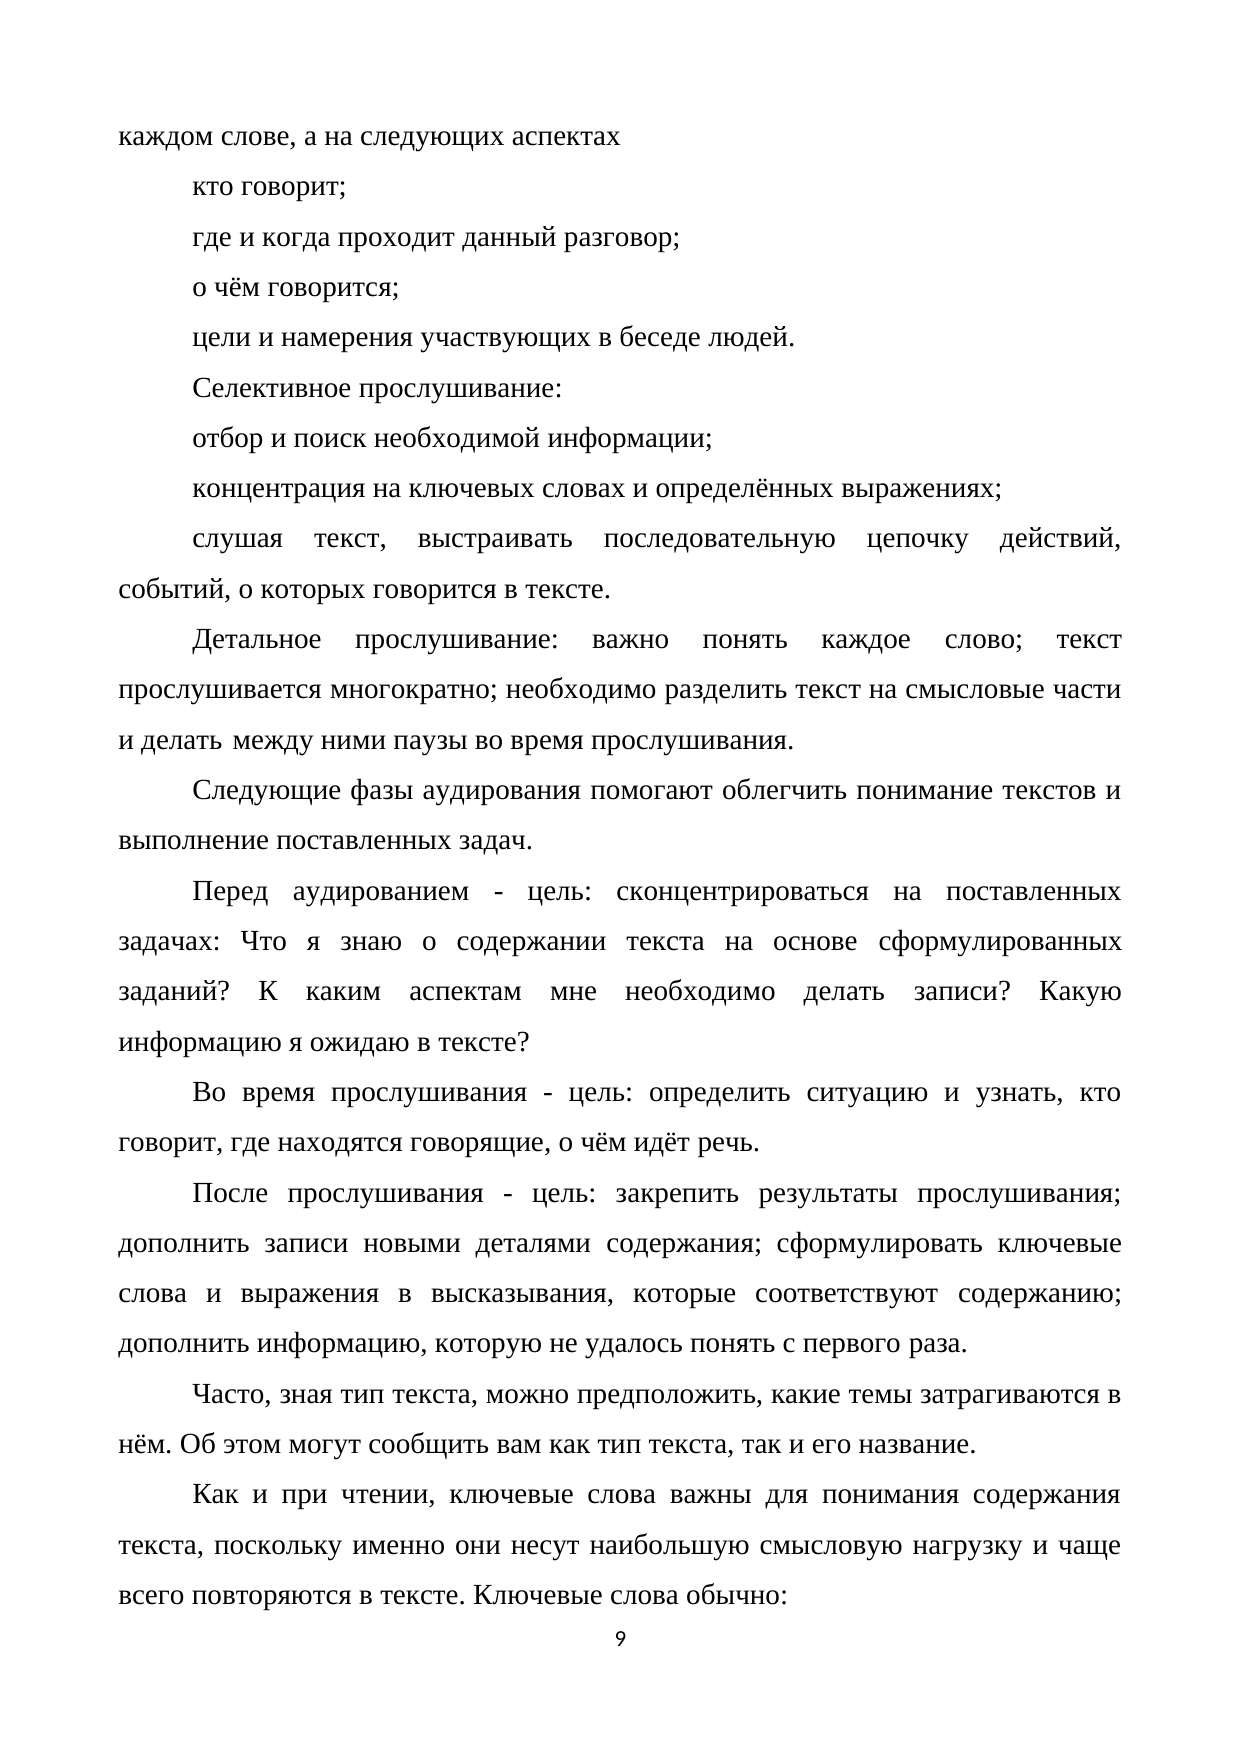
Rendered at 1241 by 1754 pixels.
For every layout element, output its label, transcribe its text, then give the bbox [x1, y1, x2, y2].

text Селективное прослушивание: [118, 370, 1122, 403]
text Детальное прослушивание: важно понять каждое слово; текст прослушивается многократно; необходимо разделить текст на смысловые части и делать между ними паузы во время прослушивания. [118, 621, 1122, 755]
text Во время прослушивания - цель: определить ситуацию и узнать, кто говорит, где находятся говорящие, о чём идёт речь. [118, 1074, 1122, 1158]
text цели и намерения участвующих в беседе людей. [118, 319, 1122, 353]
text Как и при чтении, ключевые слова важны для понимания содержания текста, поскольку именно они несут наибольшую смысловую нагрузку и чаще всего повторяются в тексте. Ключевые слова обычно: [118, 1477, 1122, 1611]
text Перед аудированием - цель: сконцентрироваться на поставленных задачах: Что я знаю о содержании текста на основе сформулированных заданий? К каким аспектам мне необходимо делать записи? Какую информацию я ожидаю в тексте? [118, 873, 1122, 1057]
text отбор и поиск необходимой информации; [118, 420, 1122, 453]
text Часто, зная тип текста, можно предположить, какие темы затрагиваются в нём. Об этом могут сообщить вам как тип текста, так и его название. [118, 1376, 1122, 1460]
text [118, 118, 1122, 152]
text о чём говорится; [118, 269, 1122, 303]
text где и когда проходит данный разговор; [118, 219, 1122, 252]
text После прослушивания - цель: закрепить результаты прослушивания; дополнить записи новыми деталями содержания; сформулировать ключевые слова и выражения в высказывания, которые соответствуют содержанию; дополнить информацию, которую не удалось понять с первого раза. [118, 1175, 1122, 1359]
text Следующие фазы аудирования помогают облегчить понимание текстов и выполнение поставленных задач. [118, 772, 1122, 856]
text слушая текст, выстраивать последовательную цепочку действий, событий, о которых говорится в тексте. [118, 521, 1122, 604]
text концентрация на ключевых словах и определённых выражениях; [118, 470, 1122, 504]
text кто говорит; [118, 168, 1122, 202]
